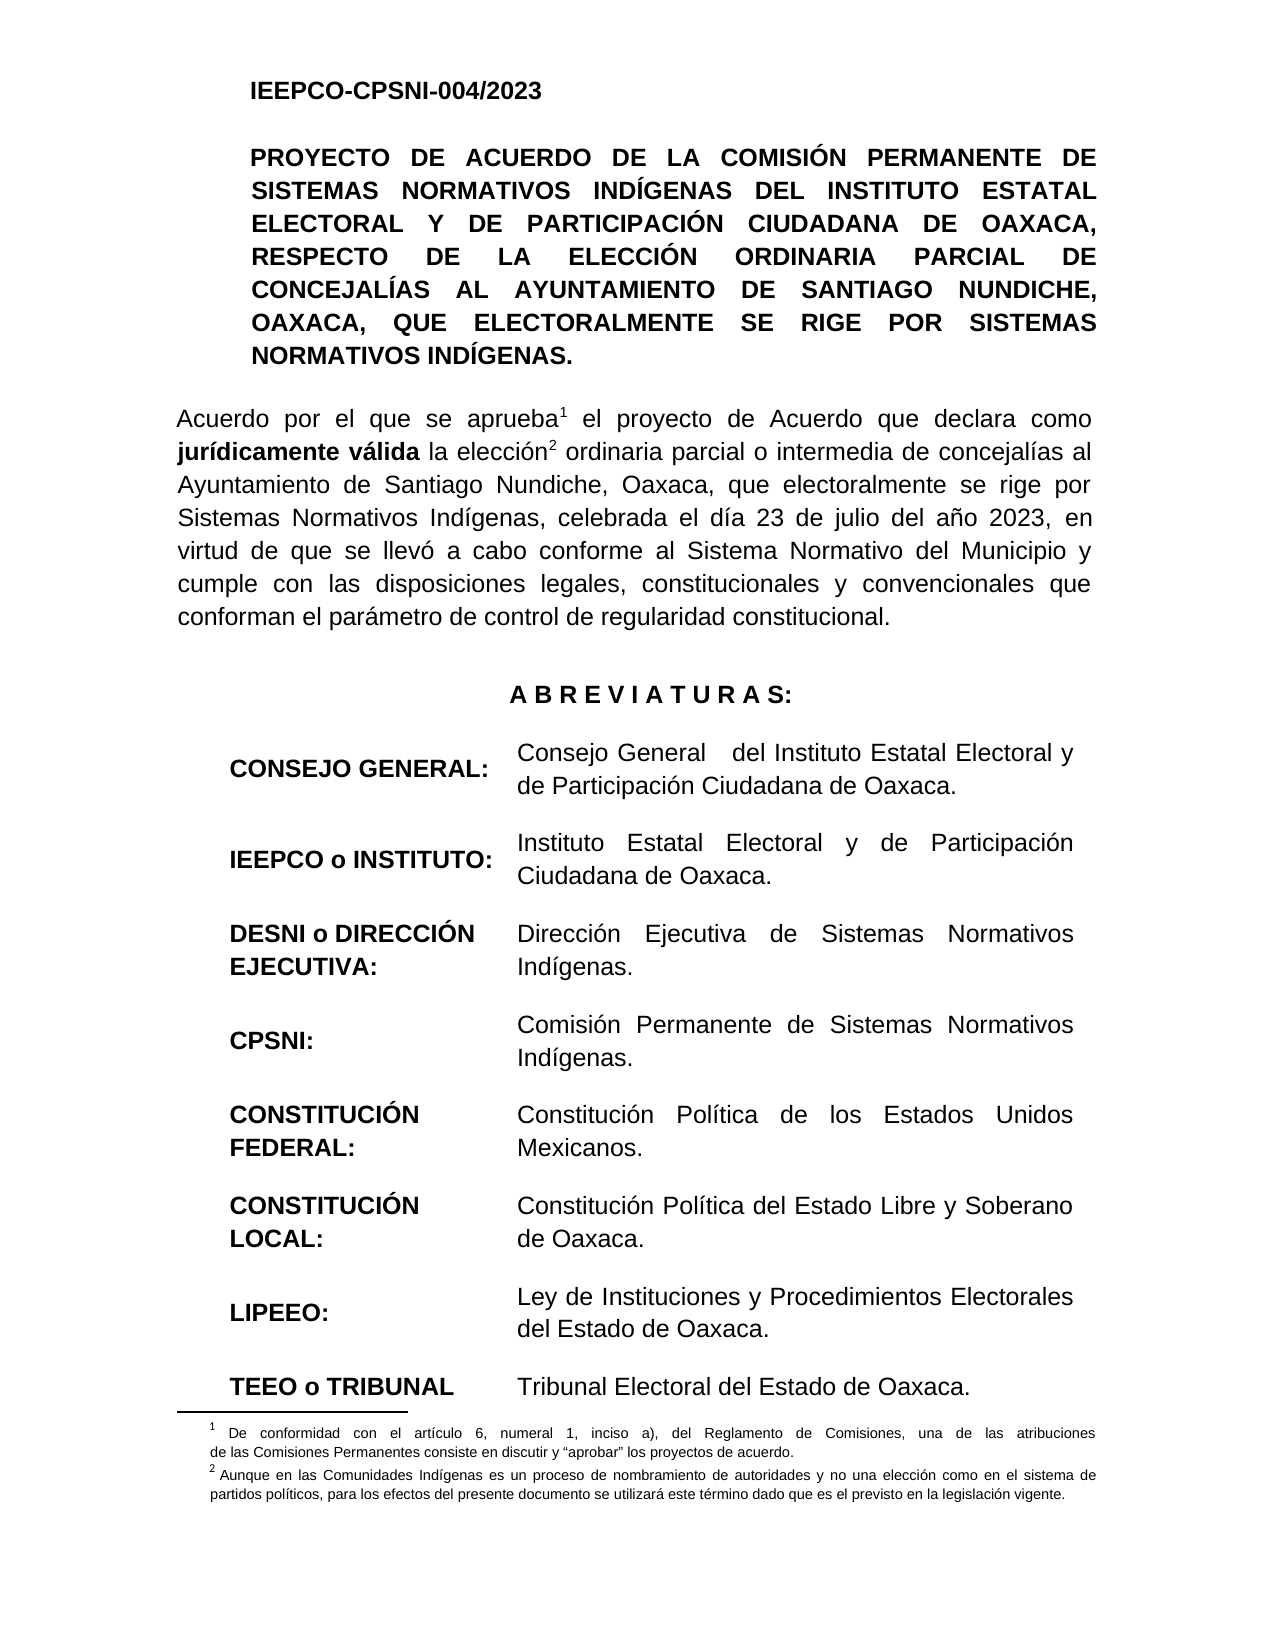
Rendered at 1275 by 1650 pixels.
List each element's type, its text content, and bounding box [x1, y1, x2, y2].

table_cell CONSTITUCIÓN LOCAL: [229, 1191, 517, 1281]
table_header CONSEJO GENERAL: [229, 738, 517, 828]
table_cell Comisión Permanente de Sistemas Normativos Indígenas. [517, 1010, 1078, 1100]
table_cell Ley de Instituciones y Procedimientos Electorales del Estado de Oaxaca. [517, 1281, 1078, 1372]
table_cell CPSNI: [229, 1010, 517, 1100]
table_cell LIPEEO: [229, 1281, 517, 1372]
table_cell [517, 1372, 1078, 1405]
table_cell IEEPCO o INSTITUTO: [229, 828, 517, 919]
table_cell Constitución Política de los Estados Unidos Mexicanos. [517, 1100, 1078, 1191]
table_cell Constitución Política del Estado Libre y Soberano de Oaxaca. [517, 1191, 1078, 1281]
table_cell CONSTITUCIÓN FEDERAL: [229, 1100, 517, 1191]
table_header Consejo General del Instituto Estatal Electoral y de Participación Ciudadana de Oaxaca. [517, 738, 1078, 828]
text A B R E V I A T U R A S: [207, 680, 1095, 708]
table_cell DESNI o DIRECCIÓN EJECUTIVA: [229, 919, 517, 1009]
table_cell Dirección Ejecutiva de Sistemas Normativos Indígenas. [517, 919, 1078, 1009]
text Acuerdo por el que se aprueba el proyecto de Acuerdo que declara como jurídicamente válida la elección ordinaria parcial o intermedia de concejalías al Ayuntamiento de Santiago Nundiche, Oaxaca, que electoralmente se rige por Sistemas Normativos Indígenas, celebrada el día 23 de julio del año 2023, en virtud de que se llevó a cabo conforme al Sistema Normativo del Municipio y cumple con las disposiciones legales, constitucionales y convencionales que conforman el parámetro de control de regularidad constitucional. [176, 404, 1093, 631]
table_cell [229, 1372, 517, 1405]
table_cell Instituto Estatal Electoral y de Participación Ciudadana de Oaxaca. [517, 828, 1078, 919]
